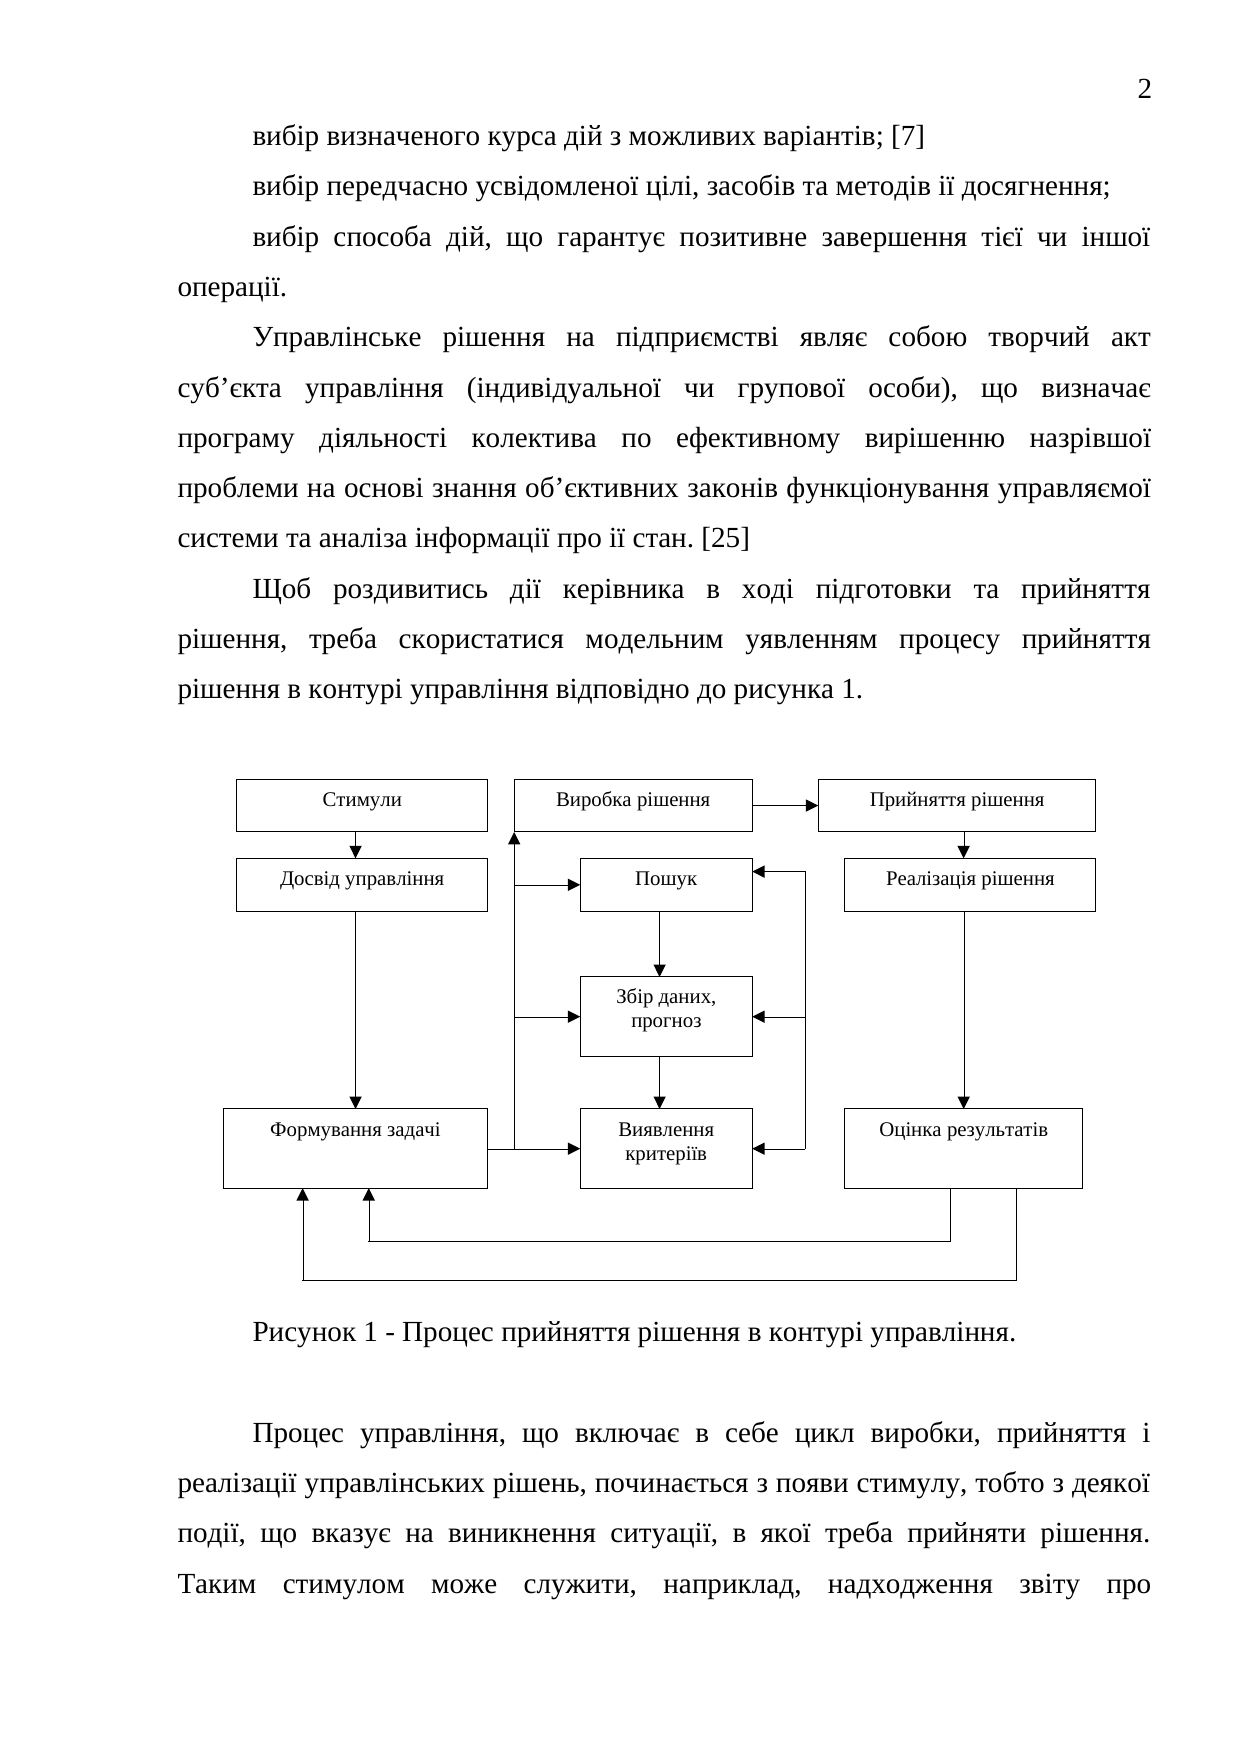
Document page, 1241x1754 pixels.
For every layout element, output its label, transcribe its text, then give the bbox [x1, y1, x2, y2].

text вибір визначеного курса дій з можливих варіантів; [7] [177, 118, 1152, 152]
text вибір передчасно усвідомленої цілі, засобів та методів ії досягнення; [177, 168, 1152, 202]
text Щоб роздивитись дії керівника в ході підготовки та прийняття рішення, треба скористатися модельним уявленням процесу прийняття рішення в контурі управління відповідно до рисунка 1. [177, 571, 1152, 705]
text Управлінське рішення на підприємстві являє собою творчий акт суб’єкта управління (індивідуальної чи групової особи), що визначає програму діяльності колектива по ефективному вирішенню назрівшої проблеми на основі знання об’єктивних законів функціонування управляємої системи та аналіза інформації про ії стан. [25] [177, 319, 1152, 554]
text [177, 1415, 1152, 1599]
text Рисунок 1 - Процес прийняття рішення в контурі управління. [177, 772, 1152, 1348]
text вибір способа дій, що гарантує позитивне завершення тієї чи іншої операції. [177, 219, 1152, 303]
